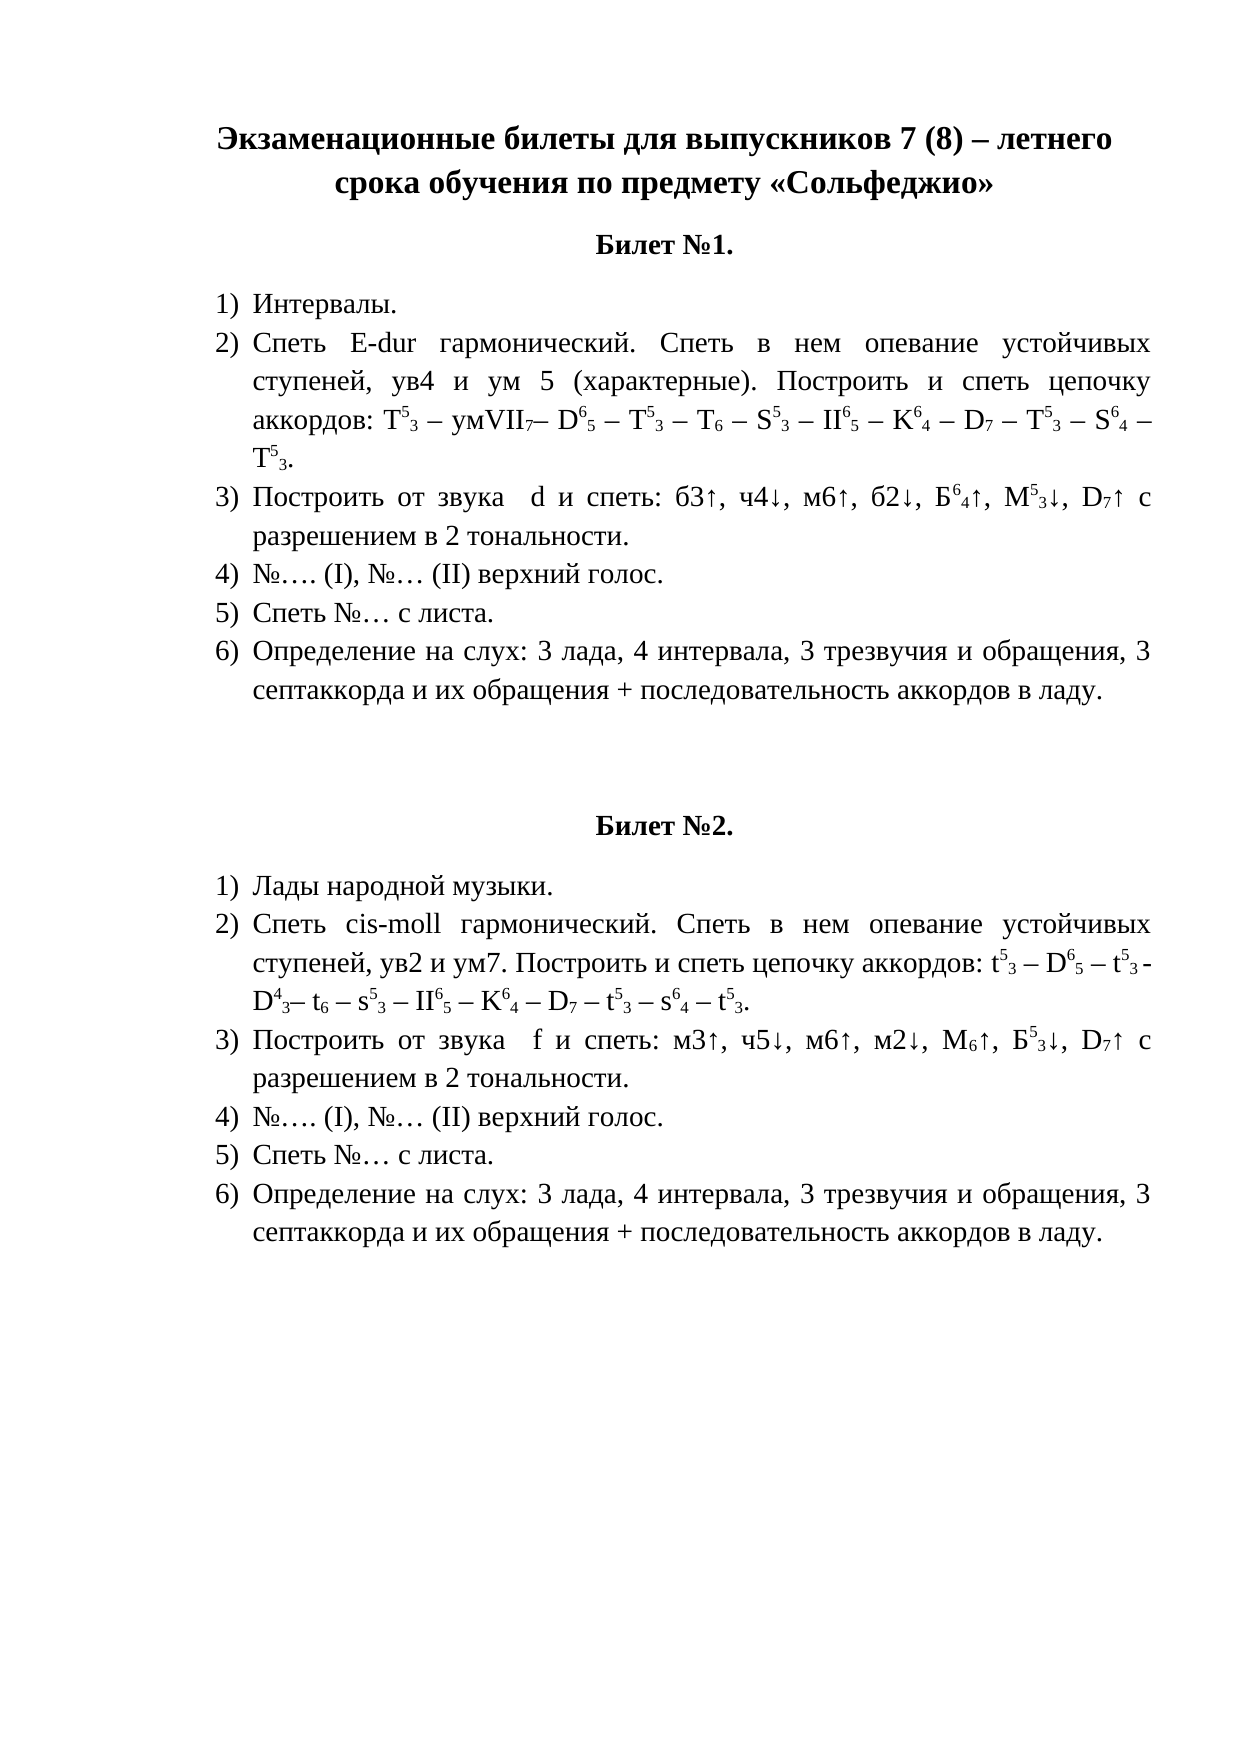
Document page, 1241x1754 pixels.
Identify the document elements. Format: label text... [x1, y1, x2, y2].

list №…. (I), №… (II) верхний голос. [215, 1099, 1152, 1132]
text Билет №1. [177, 227, 1152, 261]
text Экзаменационные билеты для выпускников 7 (8) – летнего срока обучения по предмету «Сольфеджио» [177, 118, 1152, 201]
list Определение на слух: 3 лада, 4 интервала, 3 трезвучия и обращения, 3 септаккорда и их обращения + последовательность аккордов в ладу. [215, 1176, 1152, 1248]
list Спеть E-dur гармонический. Спеть в нем опевание устойчивых ступеней, ув4 и ум 5 (характерные). Построить и спеть цепочку аккордов: Т53 – умVII7– D65 – T53 – T6 – S53 – II65 – K64 – D7 – T53 – S64 – T53. [215, 325, 1152, 474]
list Спеть сis-moll гармонический. Спеть в нем опевание устойчивых ступеней, ув2 и ум7. Построить и спеть цепочку аккордов: t53 – D65 – t53 - D43– t6 – s53 – II65 – K64 – D7 – t53 – s64 – t53. [215, 906, 1152, 1017]
list Определение на слух: 3 лада, 4 интервала, 3 трезвучия и обращения, 3 септаккорда и их обращения + последовательность аккордов в ладу. [215, 633, 1152, 705]
list Интервалы. [215, 286, 1152, 320]
list Спеть №… с листа. [215, 1137, 1152, 1171]
list Лады народной музыки. [215, 868, 1152, 901]
list Спеть №… с листа. [215, 595, 1152, 628]
text Билет №2. [177, 808, 1152, 842]
list Построить от звука f и спеть: м3↑, ч5↓, м6↑, м2↓, М6↑, Б53↓, D7↑ с разрешением в 2 тональности. [215, 1022, 1152, 1094]
list Построить от звука d и спеть: б3↑, ч4↓, м6↑, б2↓, Б64↑, М53↓, D7↑ с разрешением в 2 тональности. [215, 479, 1152, 551]
list №…. (I), №… (II) верхний голос. [215, 556, 1152, 590]
